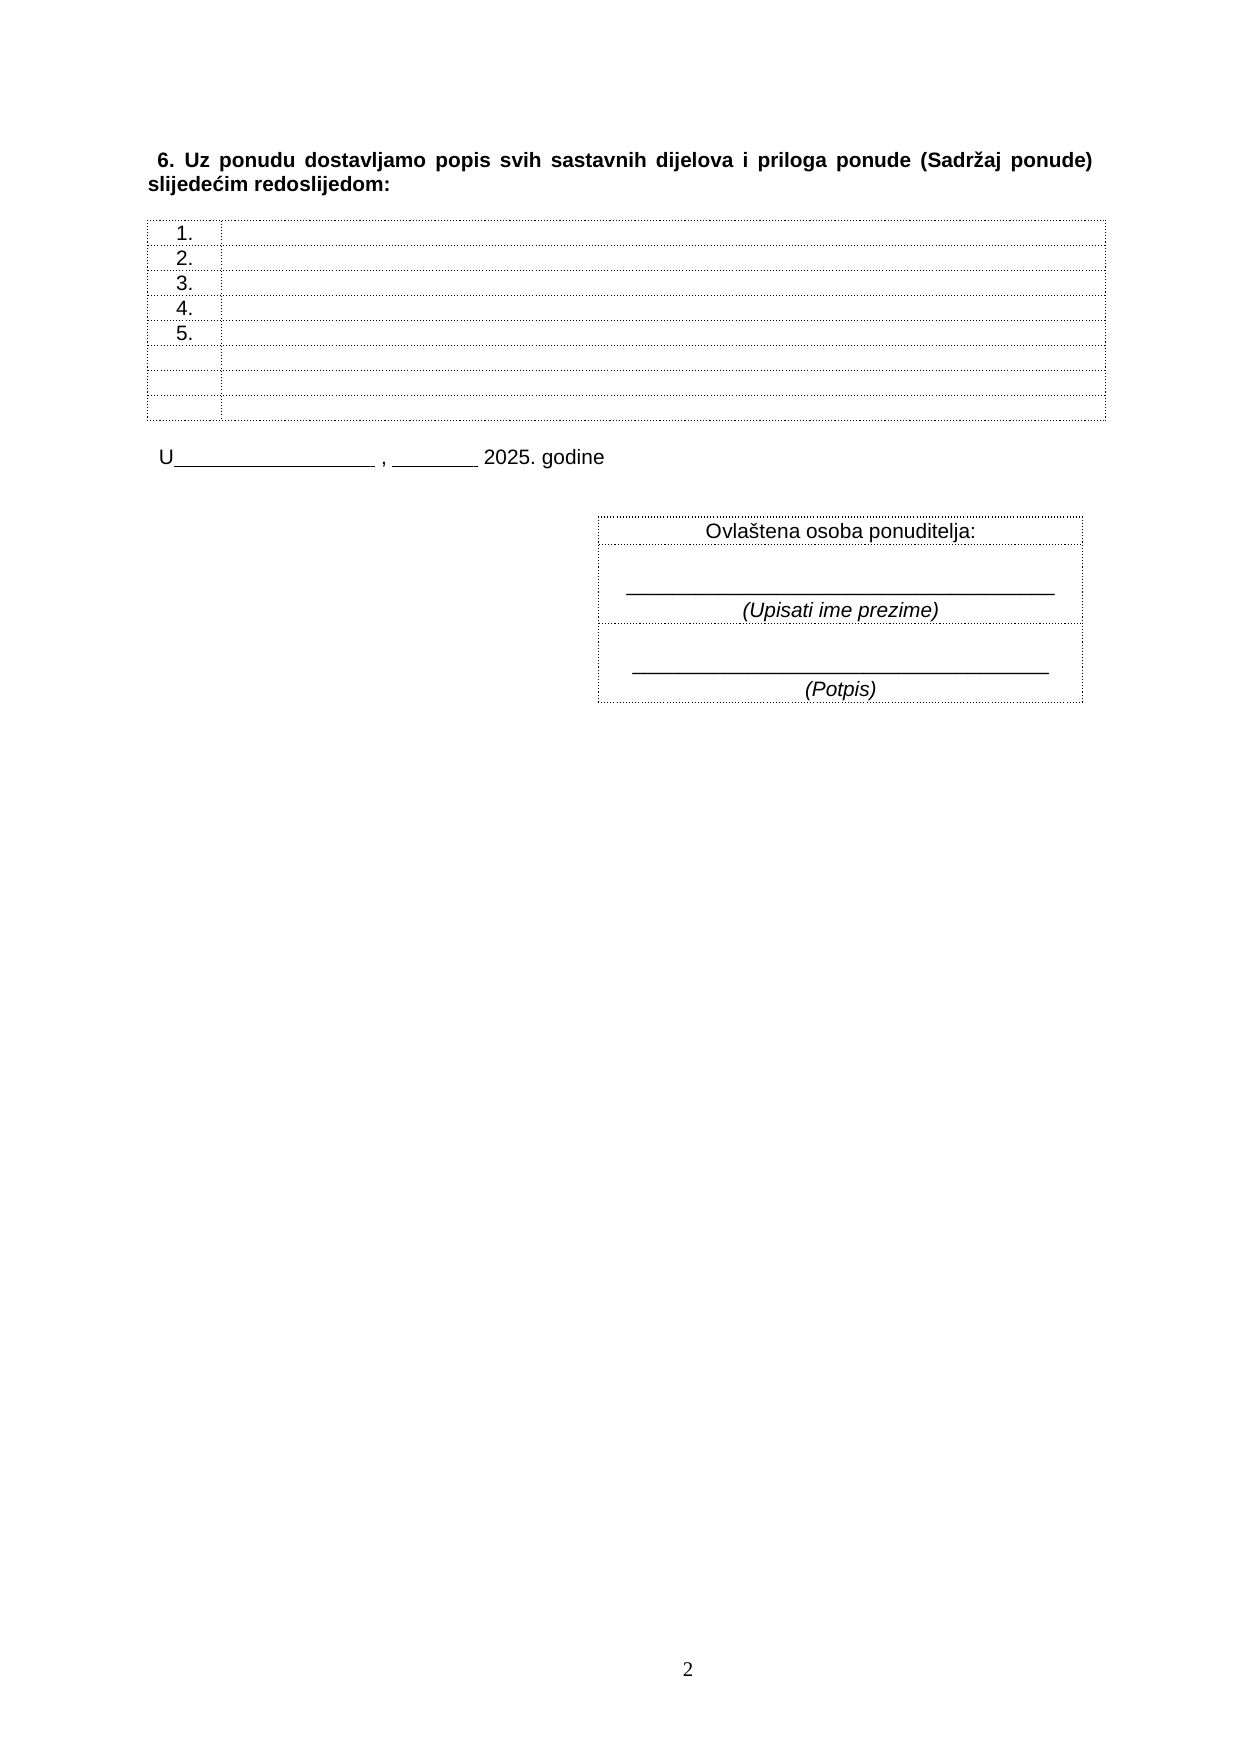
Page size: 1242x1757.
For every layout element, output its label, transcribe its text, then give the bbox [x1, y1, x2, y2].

table_cell [221, 395, 1105, 419]
table_cell 2. [148, 245, 221, 269]
table_cell [221, 345, 1105, 369]
table_cell [221, 370, 1105, 394]
table_cell [221, 320, 1105, 344]
table_header 1. [148, 220, 221, 244]
table_cell 3. [148, 270, 221, 294]
table_cell [148, 370, 221, 394]
text 6. Uz ponudu dostavljamo popis svih sastavnih dijelova i priloga ponude (Sadržaj ponude) slijedećim redoslijedom: [148, 148, 1094, 196]
table_cell [221, 295, 1105, 319]
table_cell ____________________________________ (Potpis) [598, 623, 1083, 702]
table_cell [148, 395, 221, 419]
table_cell 5. [148, 320, 221, 344]
table_cell [148, 345, 221, 369]
table_header [221, 220, 1105, 244]
table_cell [221, 245, 1105, 269]
table_cell 4. [148, 295, 221, 319]
text U , 2025. godine [159, 444, 1094, 468]
table_header Ovlaštena osoba ponuditelja: [598, 516, 1083, 543]
table_cell [221, 270, 1105, 294]
table_cell _____________________________________ (Upisati ime prezime) [598, 544, 1083, 623]
